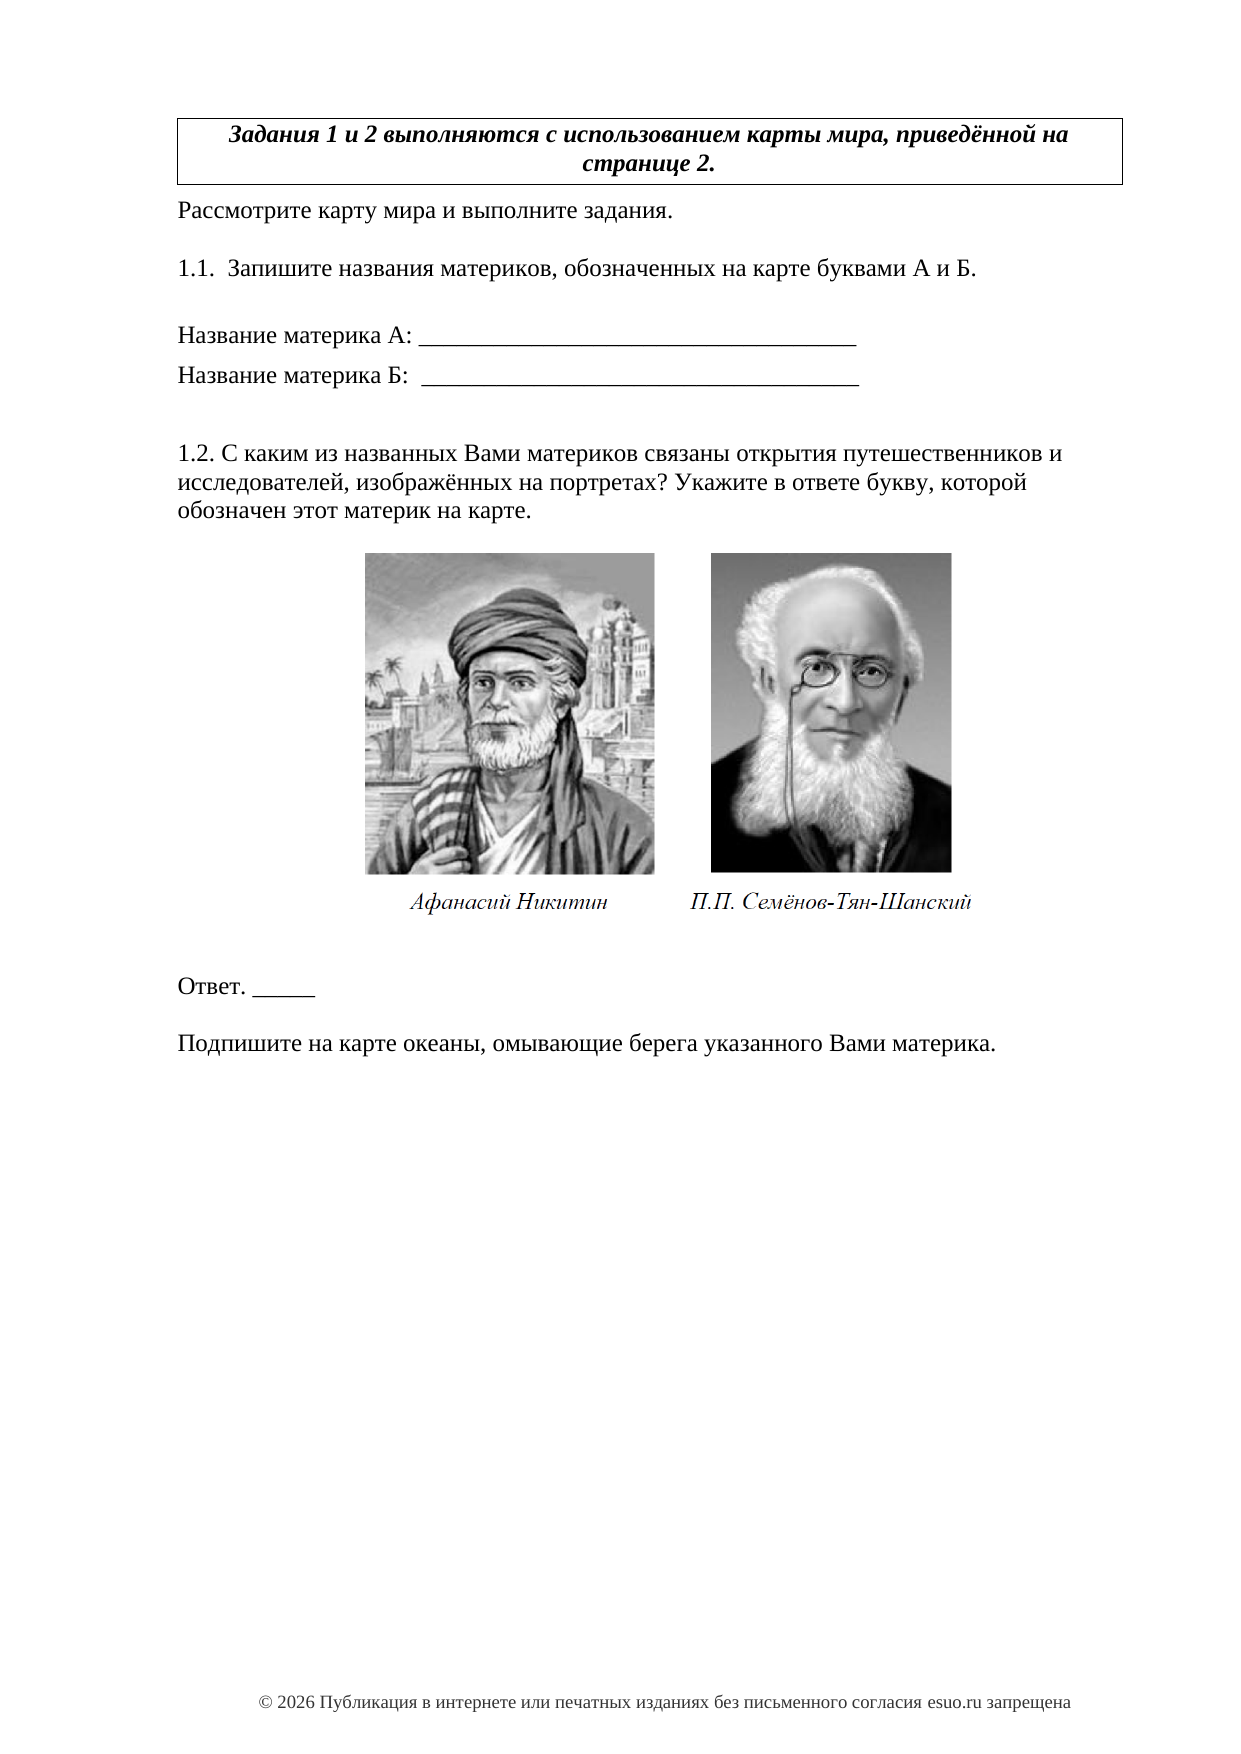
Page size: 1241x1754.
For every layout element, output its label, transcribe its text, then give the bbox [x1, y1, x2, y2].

text 1.2. С каким из названных Вами материков связаны открытия путешественников и исследователей, изображённых на портретах? Укажите в ответе букву, которой обозначен этот материк на карте. [177, 438, 1122, 524]
picture [196, 534, 1142, 932]
text Рассмотрите карту мира и выполните задания. 1.1. Запишите названия материков, обозначенных на карте буквами А и Б. [177, 195, 1122, 281]
text Название материка Б: ___________________________________ [177, 360, 1122, 388]
table_header Задания 1 и 2 выполняются с использованием карты мира, приведённой на странице 2. [178, 119, 1122, 184]
text Название материка A: ___________________________________ [177, 292, 1122, 349]
text Ответ. _____ Подпишите на карте океаны, омывающие берега указанного Вами материка. [177, 942, 1122, 1057]
